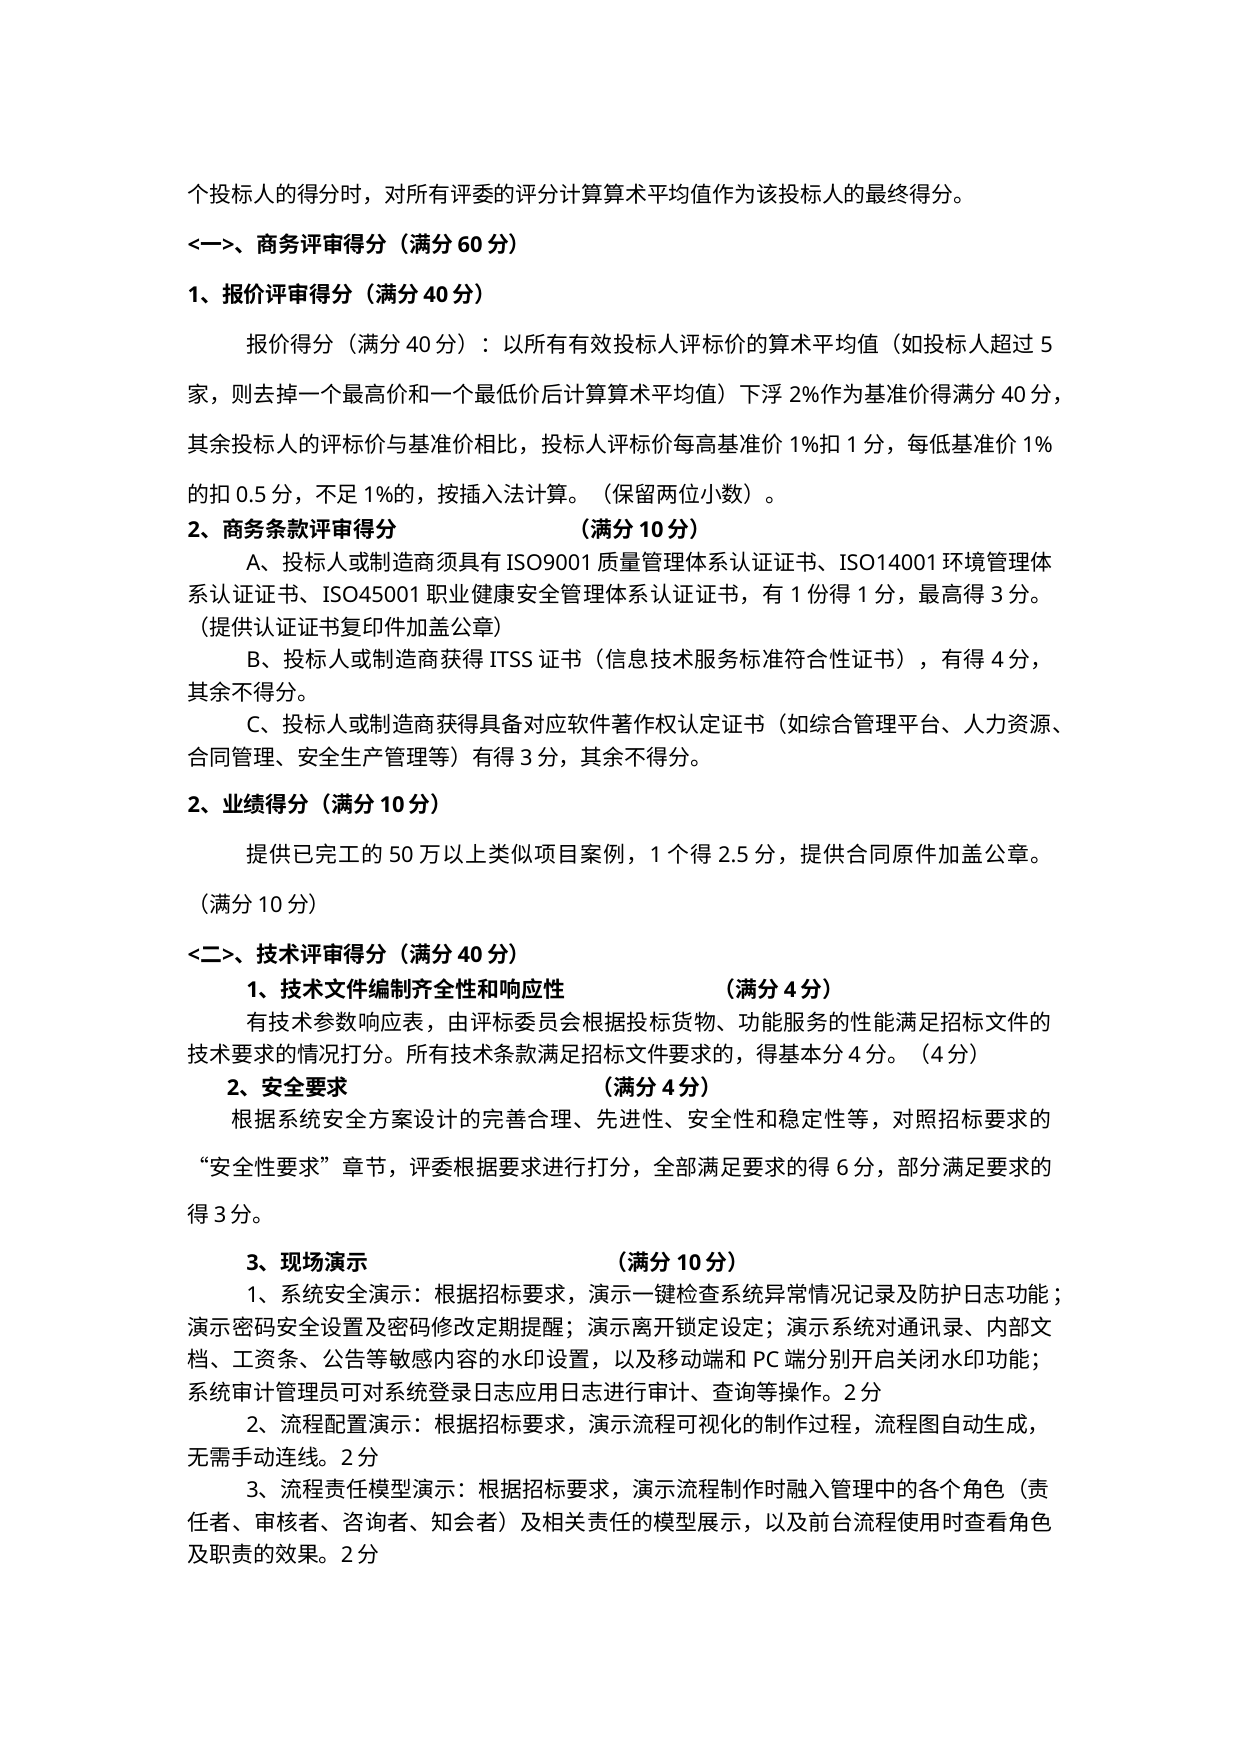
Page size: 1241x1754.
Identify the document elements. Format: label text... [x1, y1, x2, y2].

text A、投标人或制造商须具有ISO9001质量管理体系认证证书、ISO14001环境管理体系认证证书、ISO45001职业健康安全管理体系认证证书，有1份得1分，最高得3分。（提供认证证书复印件加盖公章） [187, 544, 1053, 642]
text 1、技术文件编制齐全性和响应性 （满分4分） [187, 972, 1053, 1004]
text 根据系统安全方案设计的完善合理、先进性、安全性和稳定性等，对照招标要求的“安全性要求”章节，评委根据要求进行打分，全部满足要求的得6分，部分满足要求的得3分。 [187, 1102, 1053, 1229]
text C、投标人或制造商获得具备对应软件著作权认定证书（如综合管理平台、人力资源、合同管理、安全生产管理等）有得3分，其余不得分。 [187, 707, 1053, 772]
text 提供已完工的50万以上类似项目案例，1个得2.5分，提供合同原件加盖公章。（满分10分） [187, 822, 1053, 922]
text B、投标人或制造商获得ITSS证书（信息技术服务标准符合性证书），有得4分，其余不得分。 [187, 642, 1053, 707]
text 2、安全要求 （满分4分） [187, 1069, 1053, 1102]
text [187, 162, 1053, 212]
text 报价得分（满分40分）：以所有有效投标人评标价的算术平均值（如投标人超过5家，则去掉一个最高价和一个最低价后计算算术平均值）下浮2%作为基准价得满分40分，其余投标人的评标价与基准价相比，投标人评标价每高基准价1%扣1分，每低基准价1%的扣0.5分，不足1%的，按插入法计算。（保留两位小数）。 [187, 312, 1053, 512]
text 3、现场演示 （满分10分） [187, 1245, 1053, 1277]
text 2、商务条款评审得分 （满分10分） [187, 512, 1053, 544]
text 3、流程责任模型演示：根据招标要求，演示流程制作时融入管理中的各个角色（责任者、审核者、咨询者、知会者）及相关责任的模型展示，以及前台流程使用时查看角色及职责的效果。2分 [187, 1472, 1053, 1570]
text 有技术参数响应表，由评标委员会根据投标货物、功能服务的性能满足招标文件的技术要求的情况打分。所有技术条款满足招标文件要求的，得基本分4分。（4分） [187, 1004, 1053, 1069]
text 1、报价评审得分（满分40分） [187, 262, 1053, 312]
text 1、系统安全演示：根据招标要求，演示一键检查系统异常情况记录及防护日志功能；演示密码安全设置及密码修改定期提醒；演示离开锁定设定；演示系统对通讯录、内部文档、工资条、公告等敏感内容的水印设置，以及移动端和PC端分别开启关闭水印功能；系统审计管理员可对系统登录日志应用日志进行审计、查询等操作。2分 [187, 1277, 1053, 1407]
text 2、流程配置演示：根据招标要求，演示流程可视化的制作过程，流程图自动生成，无需手动连线。2分 [187, 1407, 1053, 1472]
text 2、业绩得分（满分10分） [187, 772, 1053, 822]
text <一>、商务评审得分（满分60分） [187, 212, 1053, 262]
text <二>、技术评审得分（满分40分） [187, 922, 1053, 972]
